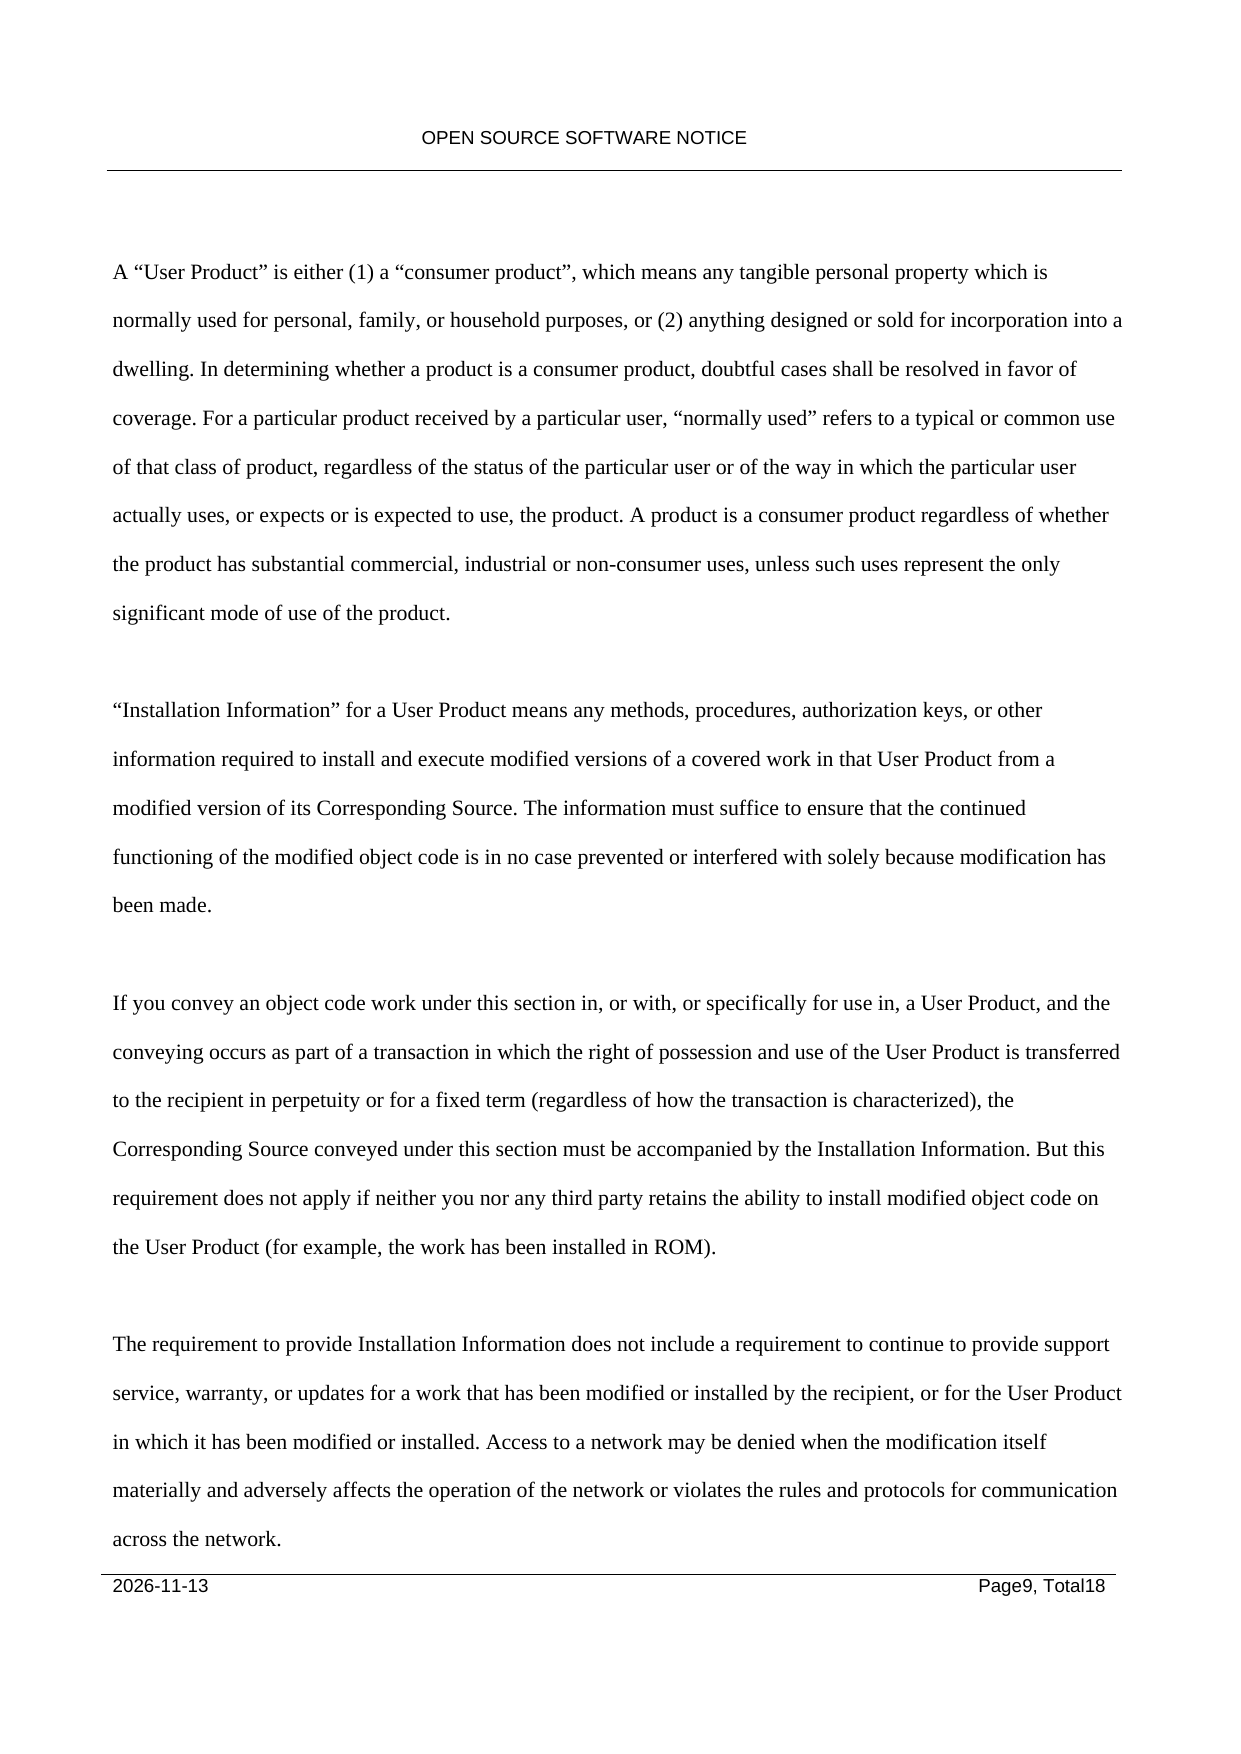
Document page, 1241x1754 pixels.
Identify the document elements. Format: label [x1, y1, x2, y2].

text [112, 206, 1128, 1555]
